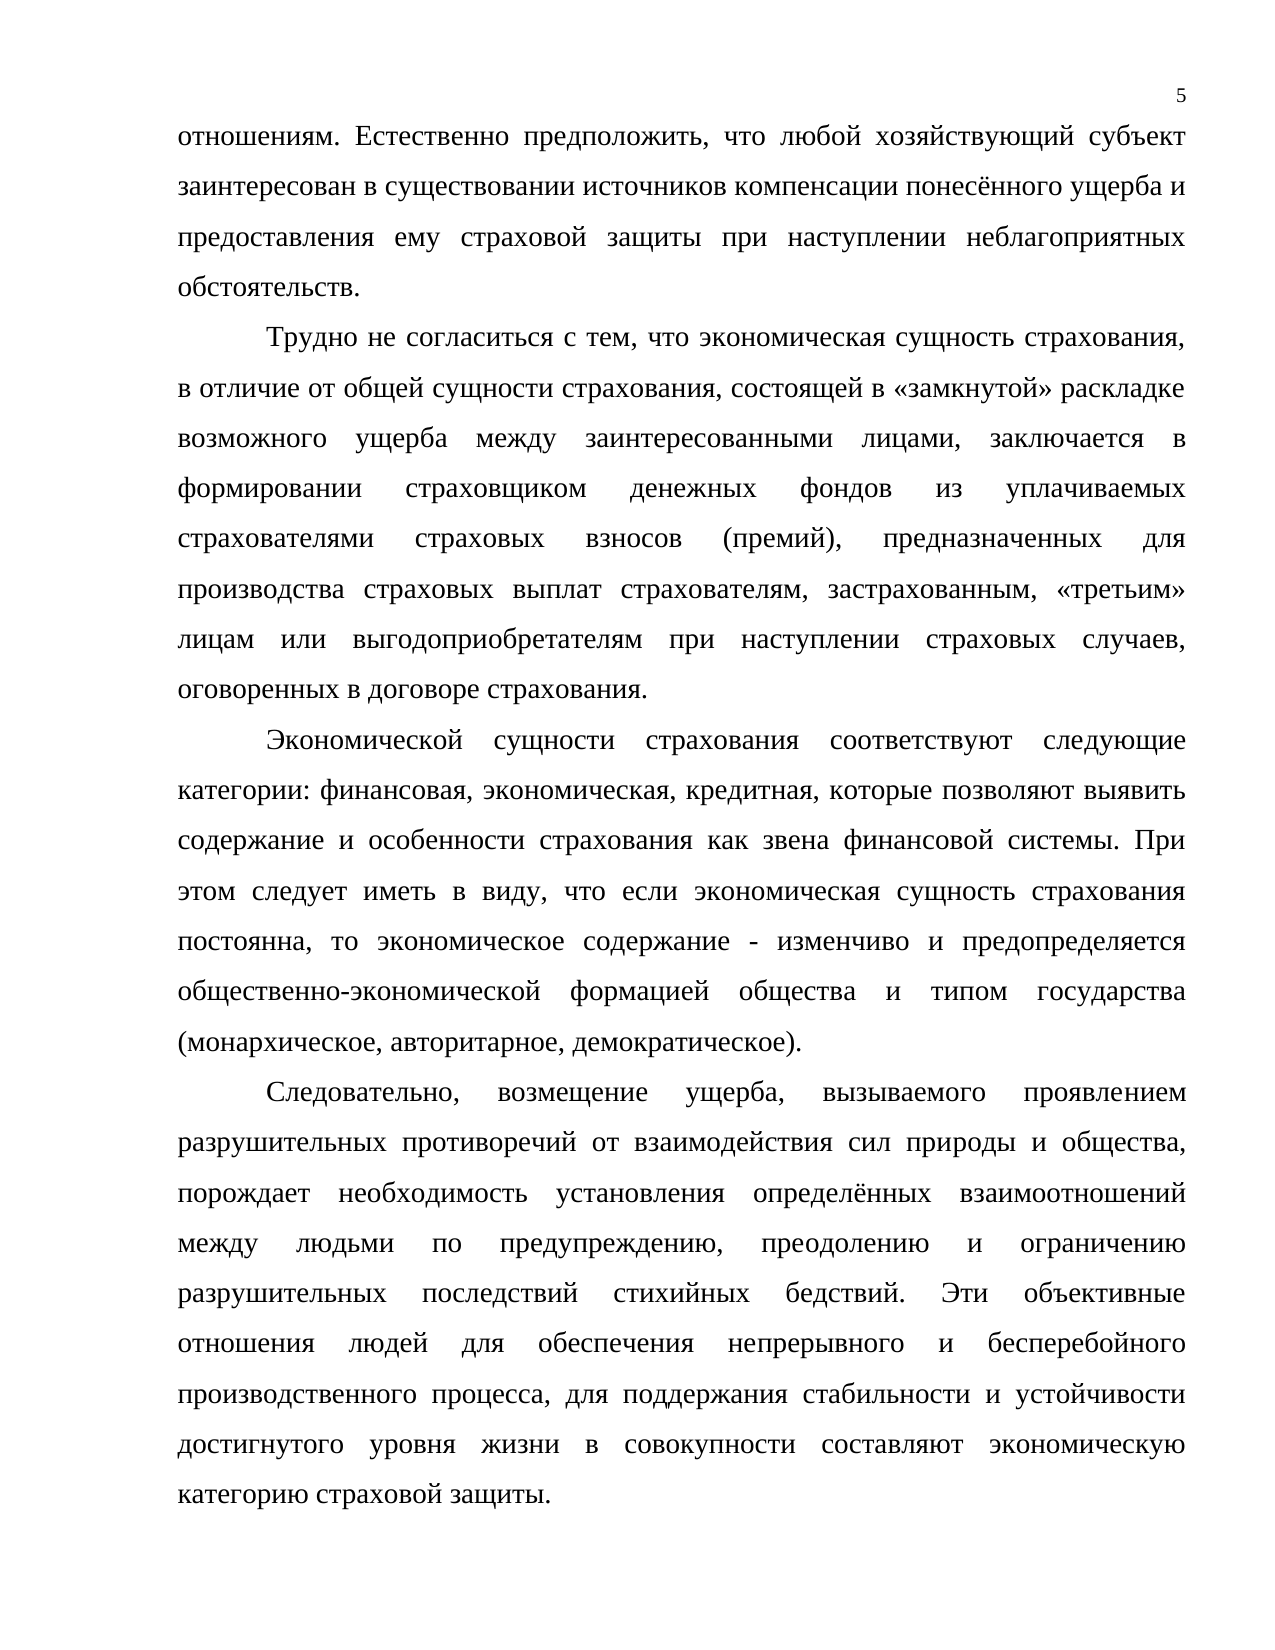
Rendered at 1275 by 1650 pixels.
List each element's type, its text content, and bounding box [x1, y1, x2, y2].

text Трудно не согласиться с тем, что экономическая сущность страхования, в отличие от общей сущности страхования, состоящей в «замкнутой» раскладке возможного ущерба между заинтересованными лицами, заключается в формировании страховщиком денежных фондов из уплачиваемых страхователями страховых взносов (премий), предназначенных для производства страховых выплат страхователям, застрахованным, «третьим» лицам или выгодоприобретателям при наступлении страховых случаев, оговоренных в договоре страхования. [177, 319, 1186, 705]
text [177, 118, 1186, 303]
text Экономической сущности страхования соответствуют следующие категории: финансовая, экономическая, кредитная, которые позволяют выявить содержание и особенности страхования как звена финансовой системы. При этом следует иметь в виду, что если экономическая сущность страхования постоянна, то экономическое содержание - изменчиво и предопределяется общественно-экономической формацией общества и типом государства (монархическое, авторитарное, демократическое). [177, 722, 1186, 1057]
text Следовательно, возмещение ущерба, вызываемого проявлением разрушительных противоречий от взаимодействия сил природы и общества, порождает необходимость установления определённых взаимоотношений между людьми по предупреждению, преодолению и ограничению разрушительных последствий стихийных бедствий. Эти объективные отношения людей для обеспечения непрерывного и бесперебойного производственного процесса, для поддержания стабильности и устойчивости достигнутого уровня жизни в совокупности составляют экономическую категорию страховой защиты. [177, 1074, 1186, 1510]
